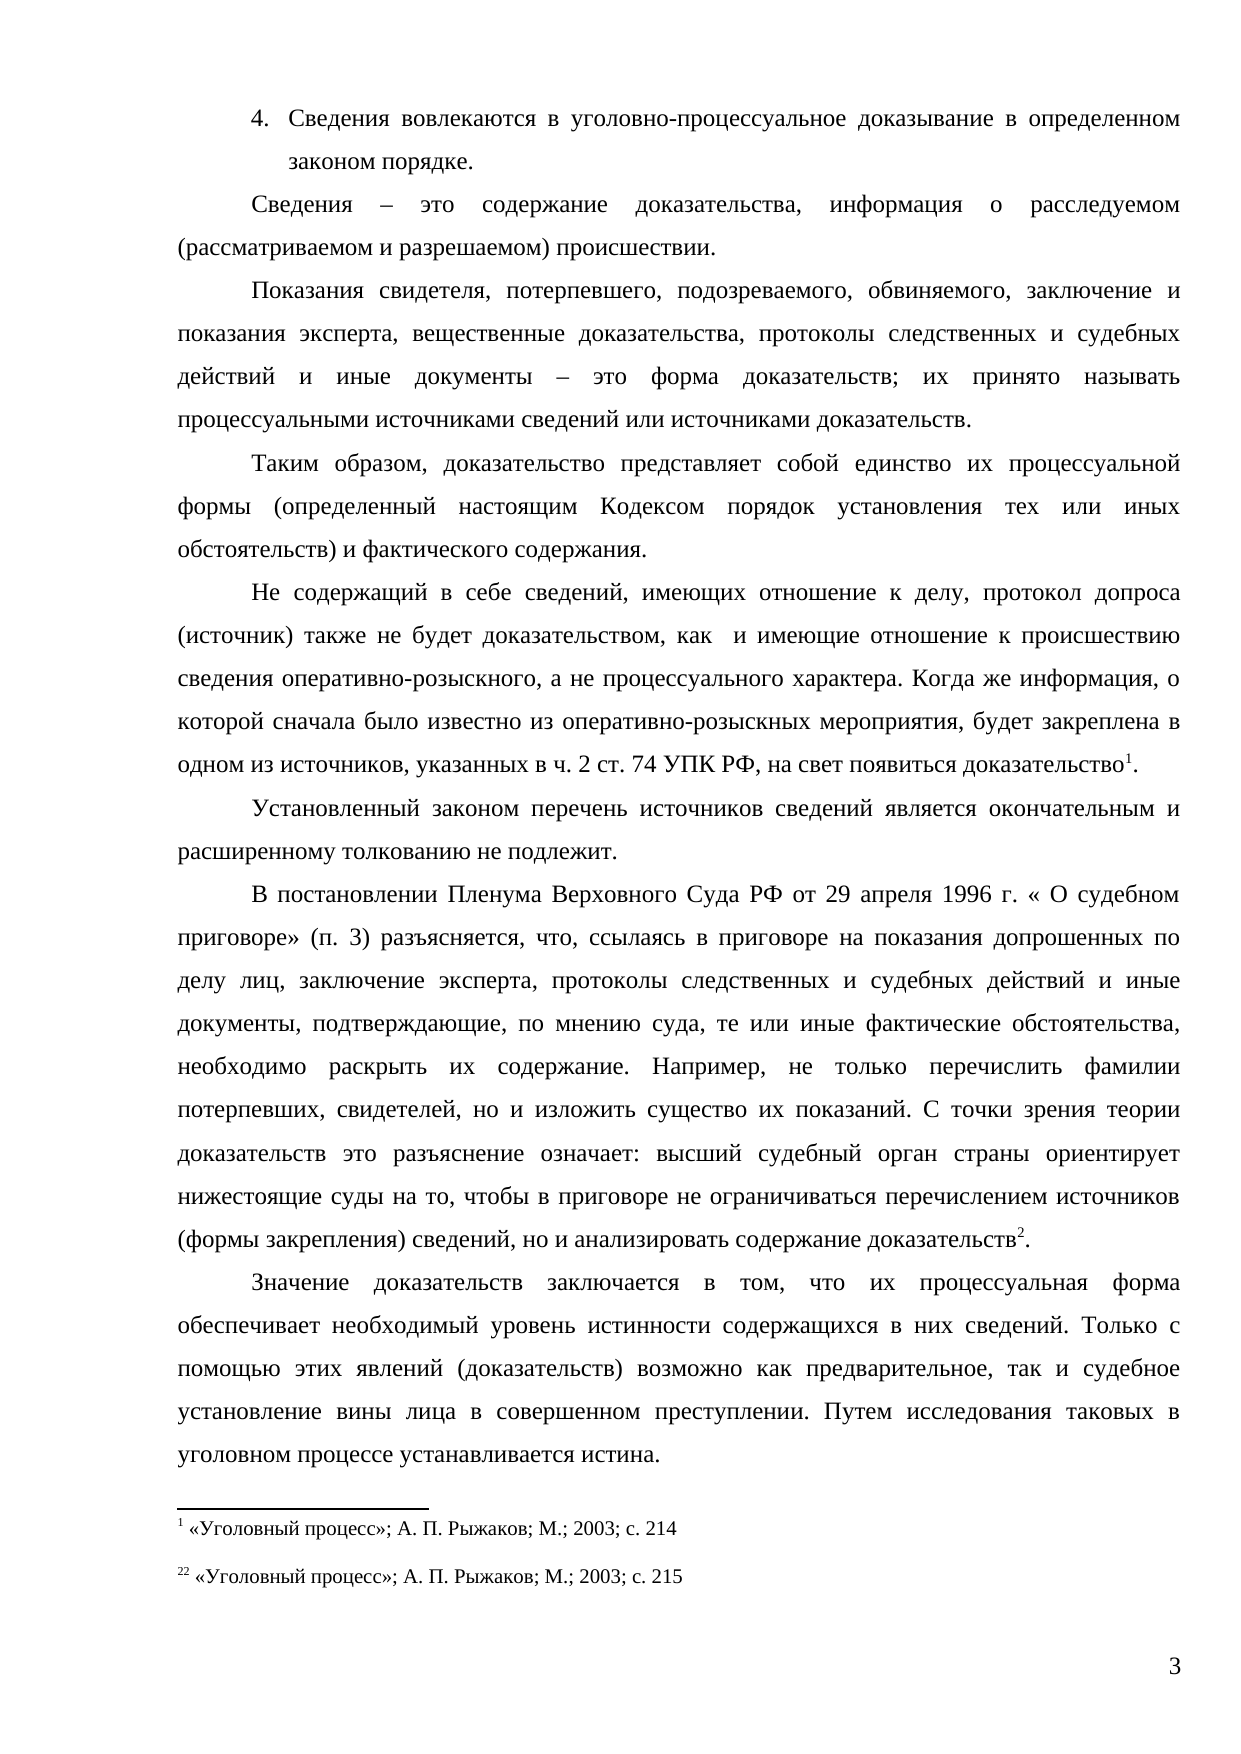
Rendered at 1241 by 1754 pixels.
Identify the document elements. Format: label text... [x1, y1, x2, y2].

text Установленный законом перечень источников сведений является окончательным и расширенному толкованию не подлежит. [177, 793, 1181, 864]
text В постановлении Пленума Верховного Суда РФ от 29 апреля 1996 г. « О судебном приговоре» (п. 3) разъясняется, что, ссылаясь в приговоре на показания допрошенных по делу лиц, заключение эксперта, протоколы следственных и судебных действий и иные документы, подтверждающие, по мнению суда, те или иные фактические обстоятельства, необходимо раскрыть их содержание. Например, не только перечислить фамилии потерпевших, свидетелей, но и изложить существо их показаний. С точки зрения теории доказательств это разъяснение означает: высший судебный орган страны ориентирует нижестоящие суды на то, чтобы в приговоре не ограничиваться перечислением источников (формы закрепления) сведений, но и анализировать содержание доказательств2. [177, 879, 1181, 1253]
text Показания свидетеля, потерпевшего, подозреваемого, обвиняемого, заключение и показания эксперта, вещественные доказательства, протоколы следственных и судебных действий и иные документы – это форма доказательств; их принято называть процессуальными источниками сведений или источниками доказательств. [177, 275, 1181, 433]
text Значение доказательств заключается в том, что их процессуальная форма обеспечивает необходимый уровень истинности содержащихся в них сведений. Только с помощью этих явлений (доказательств) возможно как предварительное, так и судебное установление вины лица в совершенном преступлении. Путем исследования таковых в уголовном процессе устанавливается истина. [177, 1267, 1181, 1468]
list Сведения вовлекаются в уголовно-процессуальное доказывание в определенном законом порядке. [251, 103, 1181, 174]
text Не содержащий в себе сведений, имеющих отношение к делу, протокол допроса (источник) также не будет доказательством, как и имеющие отношение к происшествию сведения оперативно-розыскного, а не процессуального характера. Когда же информация, о которой сначала было известно из оперативно-розыскных мероприятия, будет закреплена в одном из источников, указанных в ч. 2 ст. 74 УПК РФ, на свет появиться доказательство1. [177, 577, 1181, 778]
text Сведения – это содержание доказательства, информация о расследуемом (рассматриваемом и разрешаемом) происшествии. [177, 189, 1181, 261]
text Таким образом, доказательство представляет собой единство их процессуальной формы (определенный настоящим Кодексом порядок установления тех или иных обстоятельств) и фактического содержания. [177, 448, 1181, 563]
